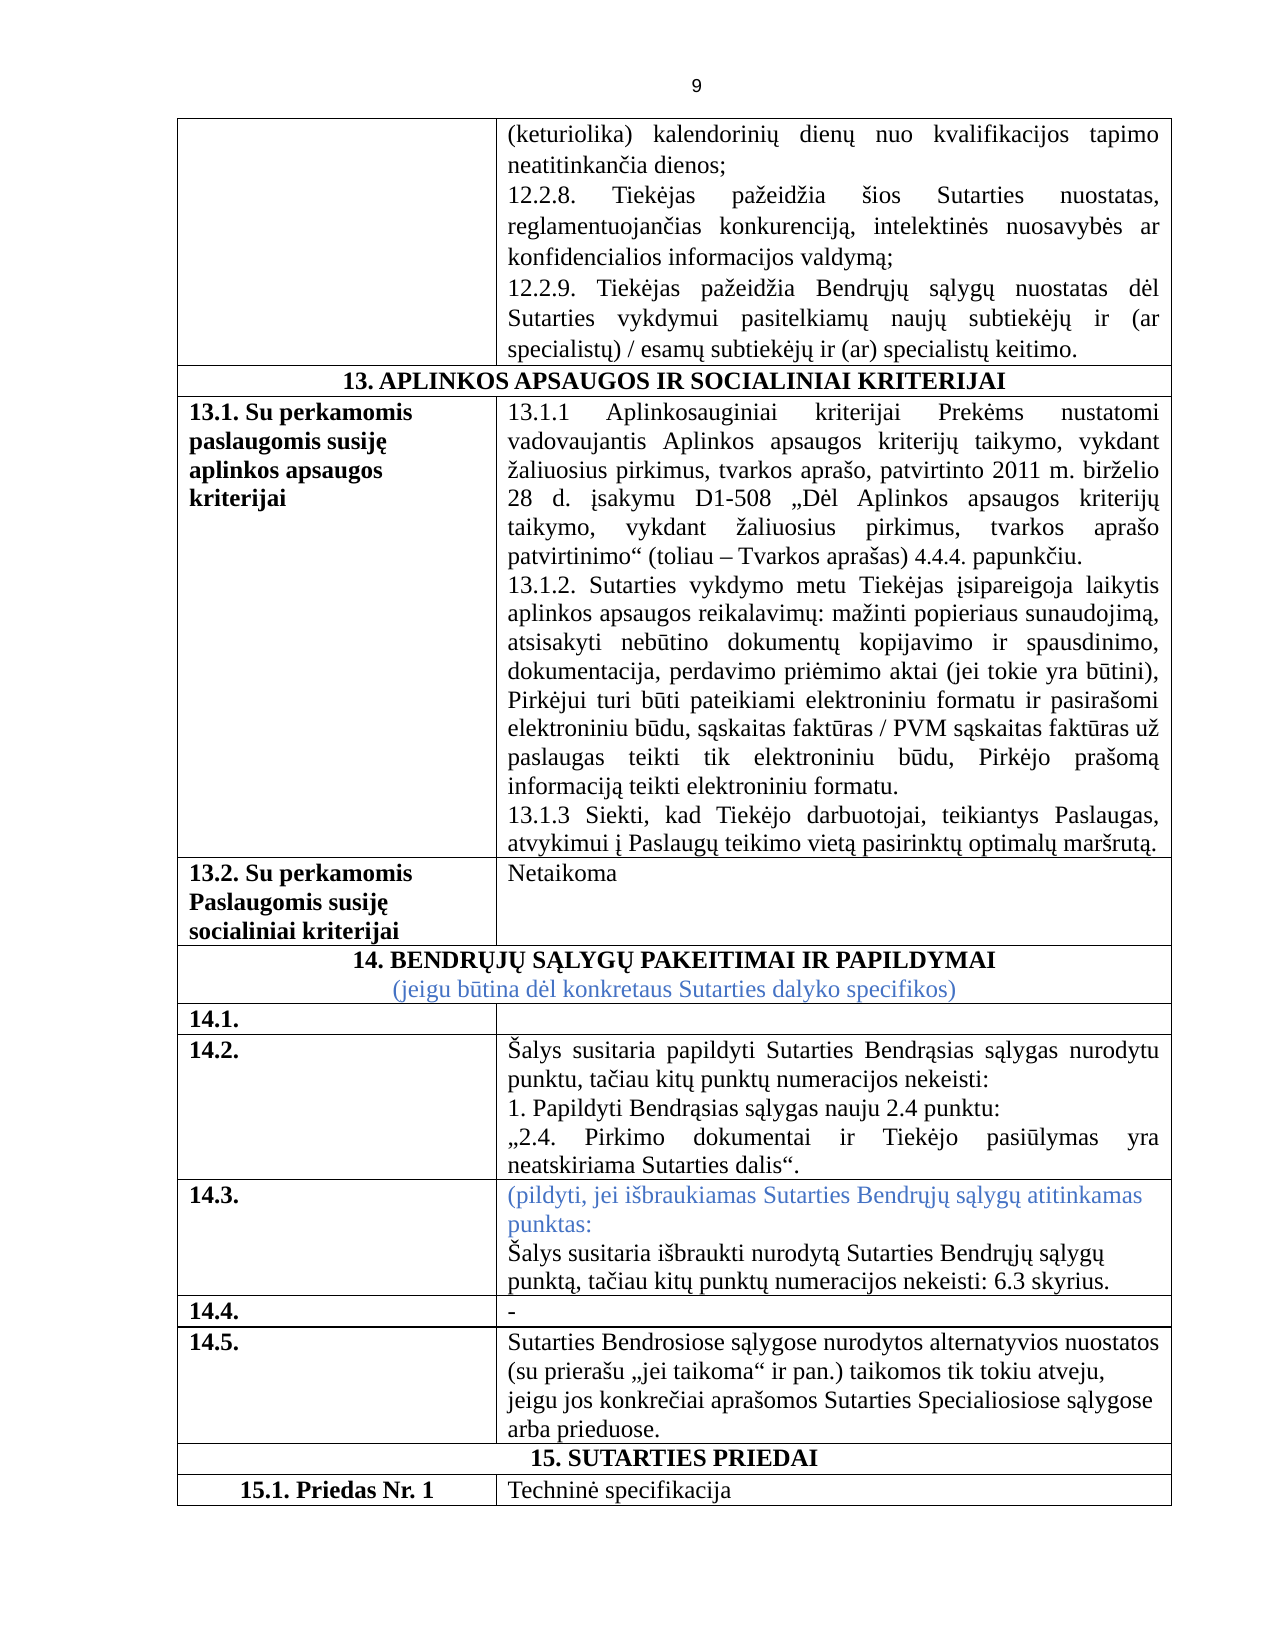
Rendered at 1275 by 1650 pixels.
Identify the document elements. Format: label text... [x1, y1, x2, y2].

table_cell Šalys susitaria papildyti Sutarties Bendrąsias sąlygas nurodytu punktu, tačiau kitų punktų numeracijos nekeisti: 1. Papildyti Bendrąsias sąlygas nauju 2.4 punktu: „2.4. Pirkimo dokumentai ir Tiekėjo pasiūlymas yra neatskiriama Sutarties dalis“. [497, 1035, 1171, 1179]
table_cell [178, 119, 496, 365]
table_cell 13.2. Su perkamomis Paslaugomis susiję socialiniai kriterijai [178, 858, 496, 944]
table_cell 14.3. [178, 1180, 496, 1295]
table_cell 14.1. [178, 1004, 496, 1034]
table_cell 14.4. [178, 1296, 496, 1326]
table_cell Netaikoma [497, 858, 1171, 944]
table_cell 13.1.1 Aplinkosauginiai kriterijai Prekėms nustatomi vadovaujantis Aplinkos apsaugos kriterijų taikymo, vykdant žaliuosius pirkimus, tvarkos aprašo, patvirtinto 2011 m. birželio 28 d. įsakymu D1-508 „Dėl Aplinkos apsaugos kriterijų taikymo, vykdant žaliuosius pirkimus, tvarkos aprašo patvirtinimo“ (toliau – Tvarkos aprašas) 4.4.4. papunkčiu. 13.1.2. Sutarties vykdymo metu Tiekėjas įsipareigoja laikytis aplinkos apsaugos reikalavimų: mažinti popieriaus sunaudojimą, atsisakyti nebūtino dokumentų kopijavimo ir spausdinimo, dokumentacija, perdavimo priėmimo aktai (jei tokie yra būtini), Pirkėjui turi būti pateikiami elektroniniu formatu ir pasirašomi elektroniniu būdu, sąskaitas faktūras / PVM sąskaitas faktūras už paslaugas teikti tik elektroniniu būdu, Pirkėjo prašomą informaciją teikti elektroniniu formatu. 13.1.3 Siekti, kad Tiekėjo darbuotojai, teikiantys Paslaugas, atvykimui į Paslaugų teikimo vietą pasirinktų optimalų maršrutą. [497, 397, 1171, 857]
table_cell 14.2. [178, 1035, 496, 1179]
table_cell 14.5. [178, 1328, 496, 1442]
table_cell - [497, 1296, 1171, 1326]
table_cell 13.1. Su perkamomis paslaugomis susiję aplinkos apsaugos kriterijai [178, 397, 496, 857]
table_cell 14. BENDRŲJŲ SĄLYGŲ PAKEITIMAI IR PAPILDYMAI (jeigu būtina dėl konkretaus Sutarties dalyko specifikos) [178, 946, 1171, 1003]
table_cell (pildyti, jei išbraukiamas Sutarties Bendrųjų sąlygų atitinkamas punktas: Šalys susitaria išbraukti nurodytą Sutarties Bendrųjų sąlygų punktą, tačiau kitų punktų numeracijos nekeisti: 6.3 skyrius. [497, 1180, 1171, 1295]
table_cell 15.1. Priedas Nr. 1 [178, 1475, 496, 1505]
table_cell Techninė specifikacija [497, 1475, 1171, 1505]
table_cell [497, 1004, 1171, 1034]
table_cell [497, 119, 1171, 365]
table_cell Sutarties Bendrosiose sąlygose nurodytos alternatyvios nuostatos (su prierašu „jei taikoma“ ir pan.) taikomos tik tokiu atveju, jeigu jos konkrečiai aprašomos Sutarties Specialiosiose sąlygose arba prieduose. [497, 1328, 1171, 1442]
table_cell 13. APLINKOS APSAUGOS IR SOCIALINIAI KRITERIJAI [178, 366, 1171, 396]
table_cell 15. SUTARTIES PRIEDAI [178, 1444, 1171, 1474]
